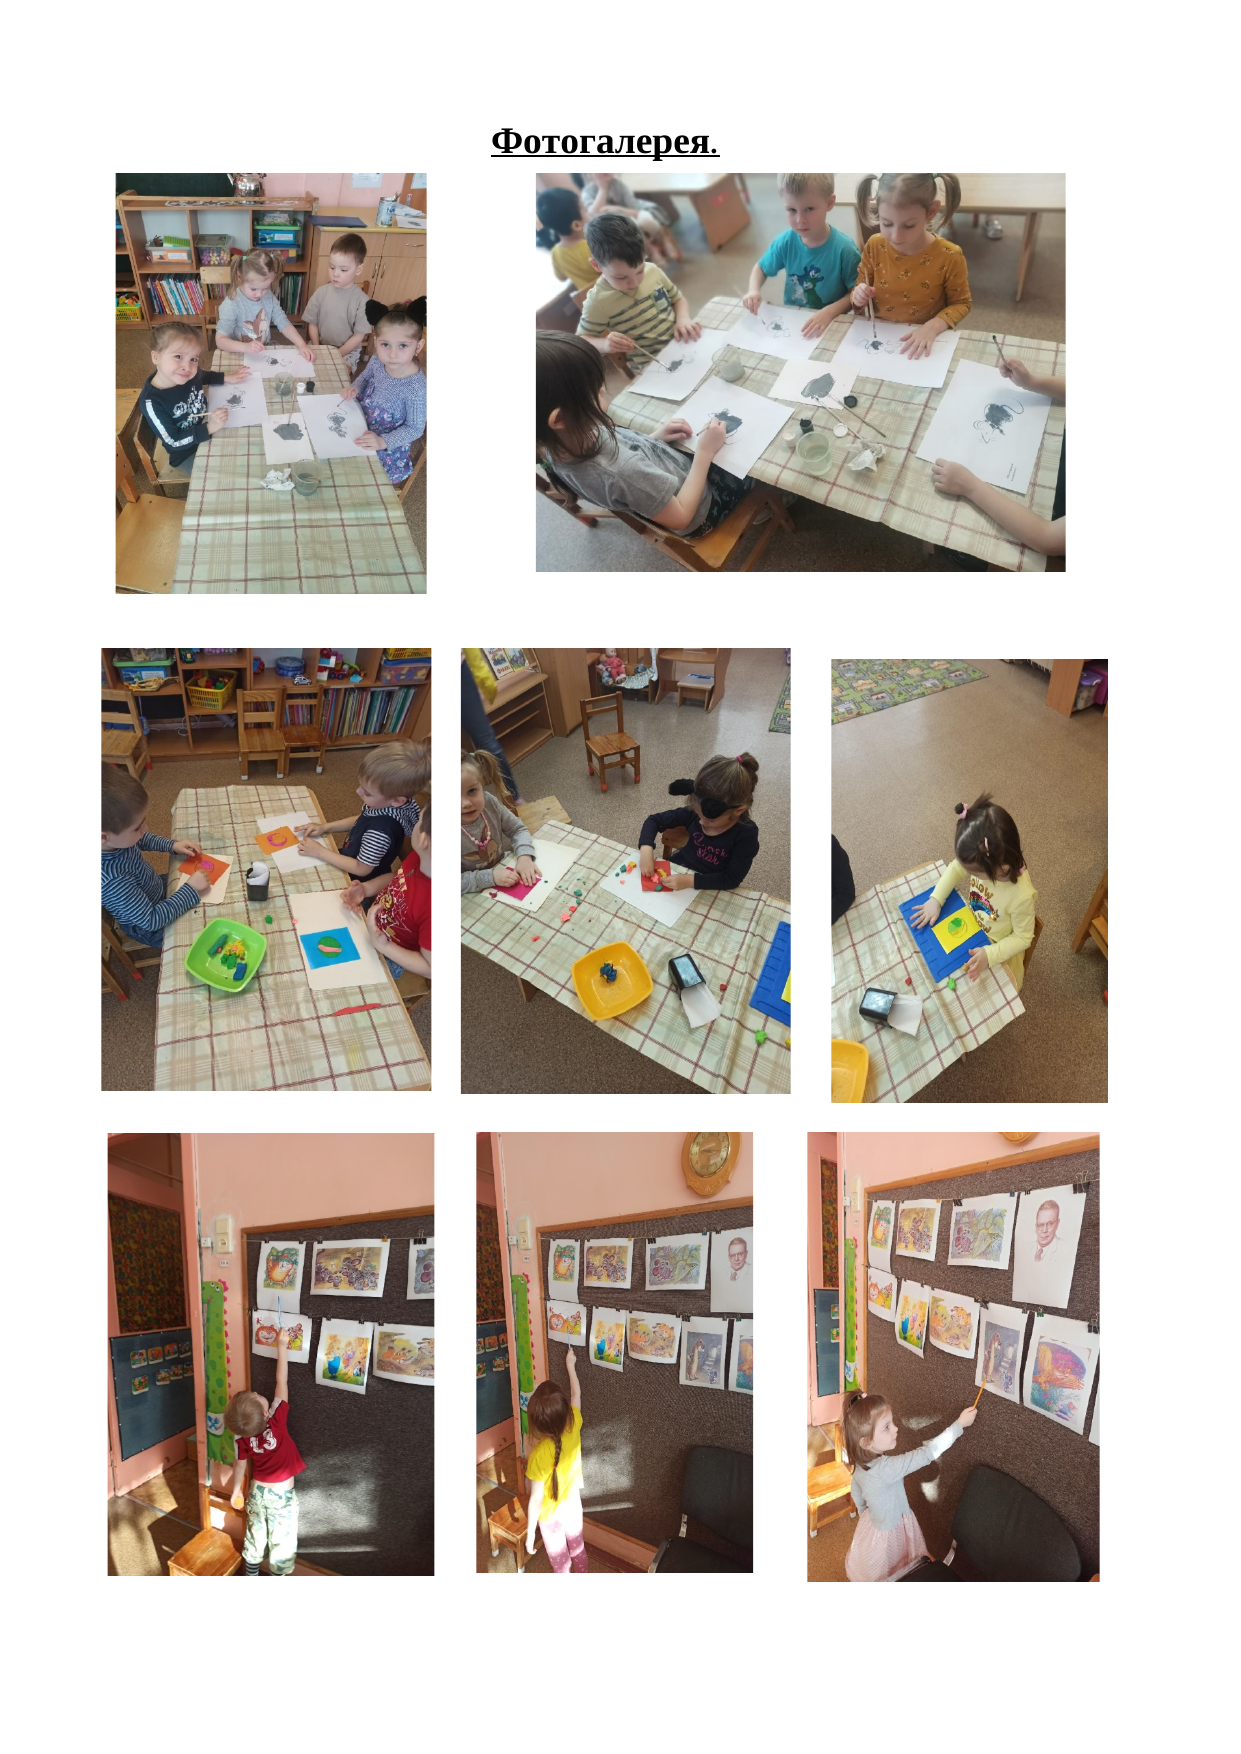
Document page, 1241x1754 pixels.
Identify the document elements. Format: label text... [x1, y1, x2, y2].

picture [100, 648, 432, 1089]
picture [534, 173, 1066, 571]
picture [829, 659, 1108, 1100]
picture [805, 1132, 1100, 1579]
picture [114, 173, 427, 592]
picture [106, 1133, 435, 1574]
picture [459, 648, 791, 1092]
text Фотогалерея. [177, 118, 1152, 161]
picture [475, 1132, 753, 1570]
